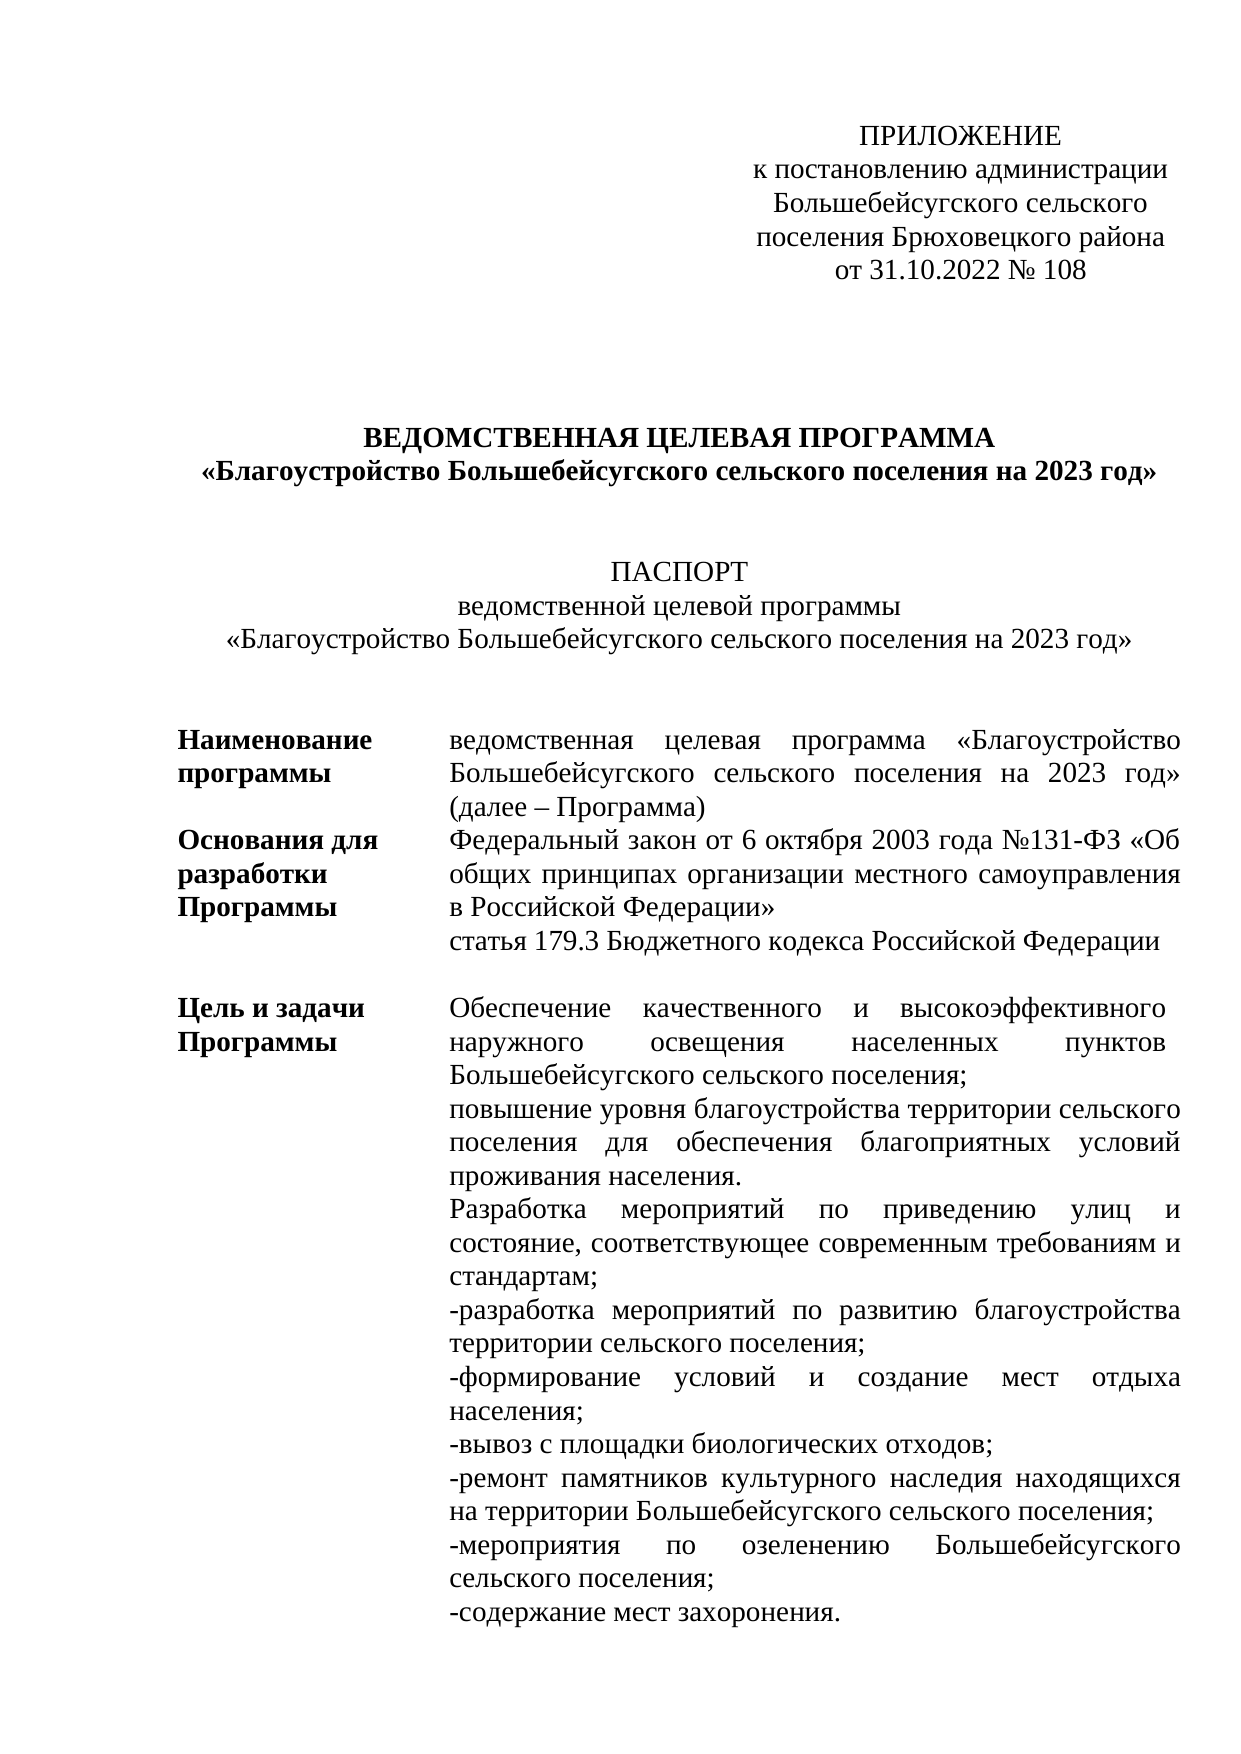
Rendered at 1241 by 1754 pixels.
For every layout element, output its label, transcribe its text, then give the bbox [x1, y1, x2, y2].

text от 31.10.2022 № 108 [177, 252, 1181, 286]
text «Благоустройство Большебейсугского сельского поселения на 2023 год» [177, 453, 1181, 487]
text ПАСПОРТ [177, 554, 1181, 588]
text «Благоустройство Большебейсугского сельского поселения на 2023 год» [177, 621, 1181, 655]
text Большебейсугского сельского [177, 185, 1181, 219]
text ВЕДОМСТВЕННАЯ ЦЕЛЕВАЯ ПРОГРАММА [177, 420, 1181, 453]
text ведомственной целевой программы [177, 588, 1181, 621]
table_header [438, 722, 1192, 1627]
text к постановлению администрации [177, 152, 1181, 185]
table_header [166, 722, 438, 1627]
text ПРИЛОЖЕНИЕ [177, 118, 1181, 152]
text поселения Брюховецкого района [177, 219, 1181, 252]
